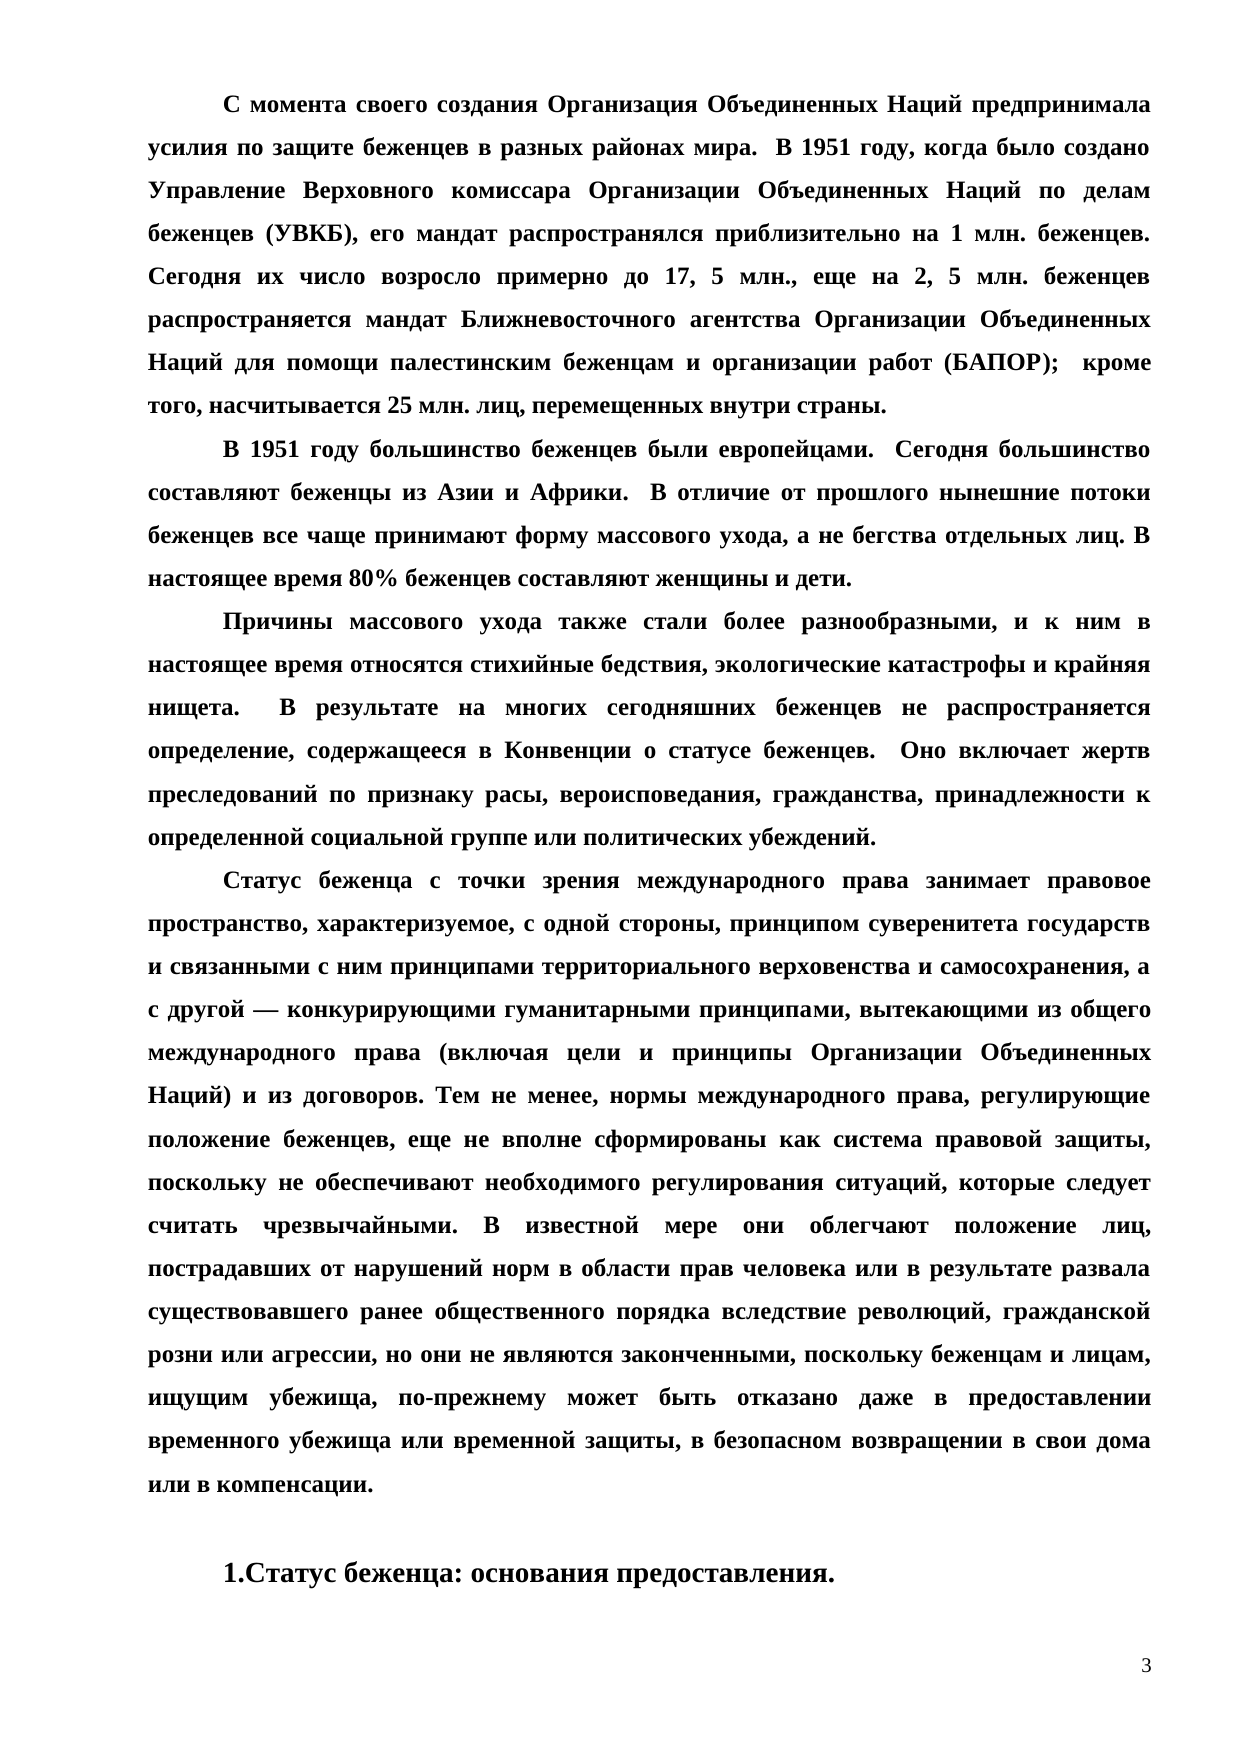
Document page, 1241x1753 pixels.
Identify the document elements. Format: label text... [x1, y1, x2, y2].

text В 1951 году большинство беженцев были европейцами. Сегодня большинство составляют беженцы из Азии и Африки. В отличие от прошлого нынешние потоки беженцев все чаще принимают форму массового ухода, а не бегства отдельных лиц. В настоящее время 80% беженцев составляют женщины и дети. [148, 434, 1152, 592]
text Причины массового ухода также стали более разнообразными, и к ним в настоящее время относятся стихийные бедствия, экологические катастрофы и крайняя нищета. В результате на многих сегодняшних беженцев не распространяется определение, содержащееся в Конвенции о статусе беженцев. Оно включает жертв преследований по признаку расы, вероисповедания, гражданства, принадлежности к определенной социальной группе или политических убеждений. [148, 606, 1152, 851]
text 1.Статус беженца: основания предоставления. [148, 1555, 1152, 1588]
text С момента своего создания Организация Объединенных Наций предпринимала усилия по защите беженцев в разных районах мира. В 1951 году, когда было создано Управление Верховного комиссара Организации Объединенных Наций по делам беженцев (УВКБ), его мандат распространялся приблизительно на 1 млн. беженцев. Сегодня их число возросло примерно до 17, 5 млн., еще на 2, 5 млн. беженцев распространяется мандат Ближневосточного агентства Организации Объединенных Наций для помощи палестинским беженцам и организации работ (БАПОР); кроме того, насчитывается 25 млн. лиц, перемещенных внутри страны. [148, 89, 1152, 419]
text Статус беженца с точки зрения международного права занимает правовое пространство, характеризуемое, с одной стороны, принципом суверенитета государств и связанными с ним принципами территориального верховенства и самосохранения, а с другой — конкурирующими гуманитарными принципами, вытекающими из общего международного права (включая цели и принципы Организации Объединенных Наций) и из договоров. Тем не менее, нормы международного права, регулирующие положение беженцев, еще не вполне сформированы как система правовой защиты, поскольку не обеспечивают необходимого регулирования ситуаций, которые следует считать чрезвычайными. В известной мере они облегчают положение лиц, пострадавших от нарушений норм в области прав человека или в результате развала существовавшего ранее общественного порядка вследствие революций, гражданской розни или агрессии, но они не являются законченными, поскольку беженцам и лицам, ищущим убежища, по-прежнему может быть отказано даже в предоставлении временного убежища или временной защиты, в безопасном возвращении в свои дома или в компенсации. [148, 865, 1152, 1497]
